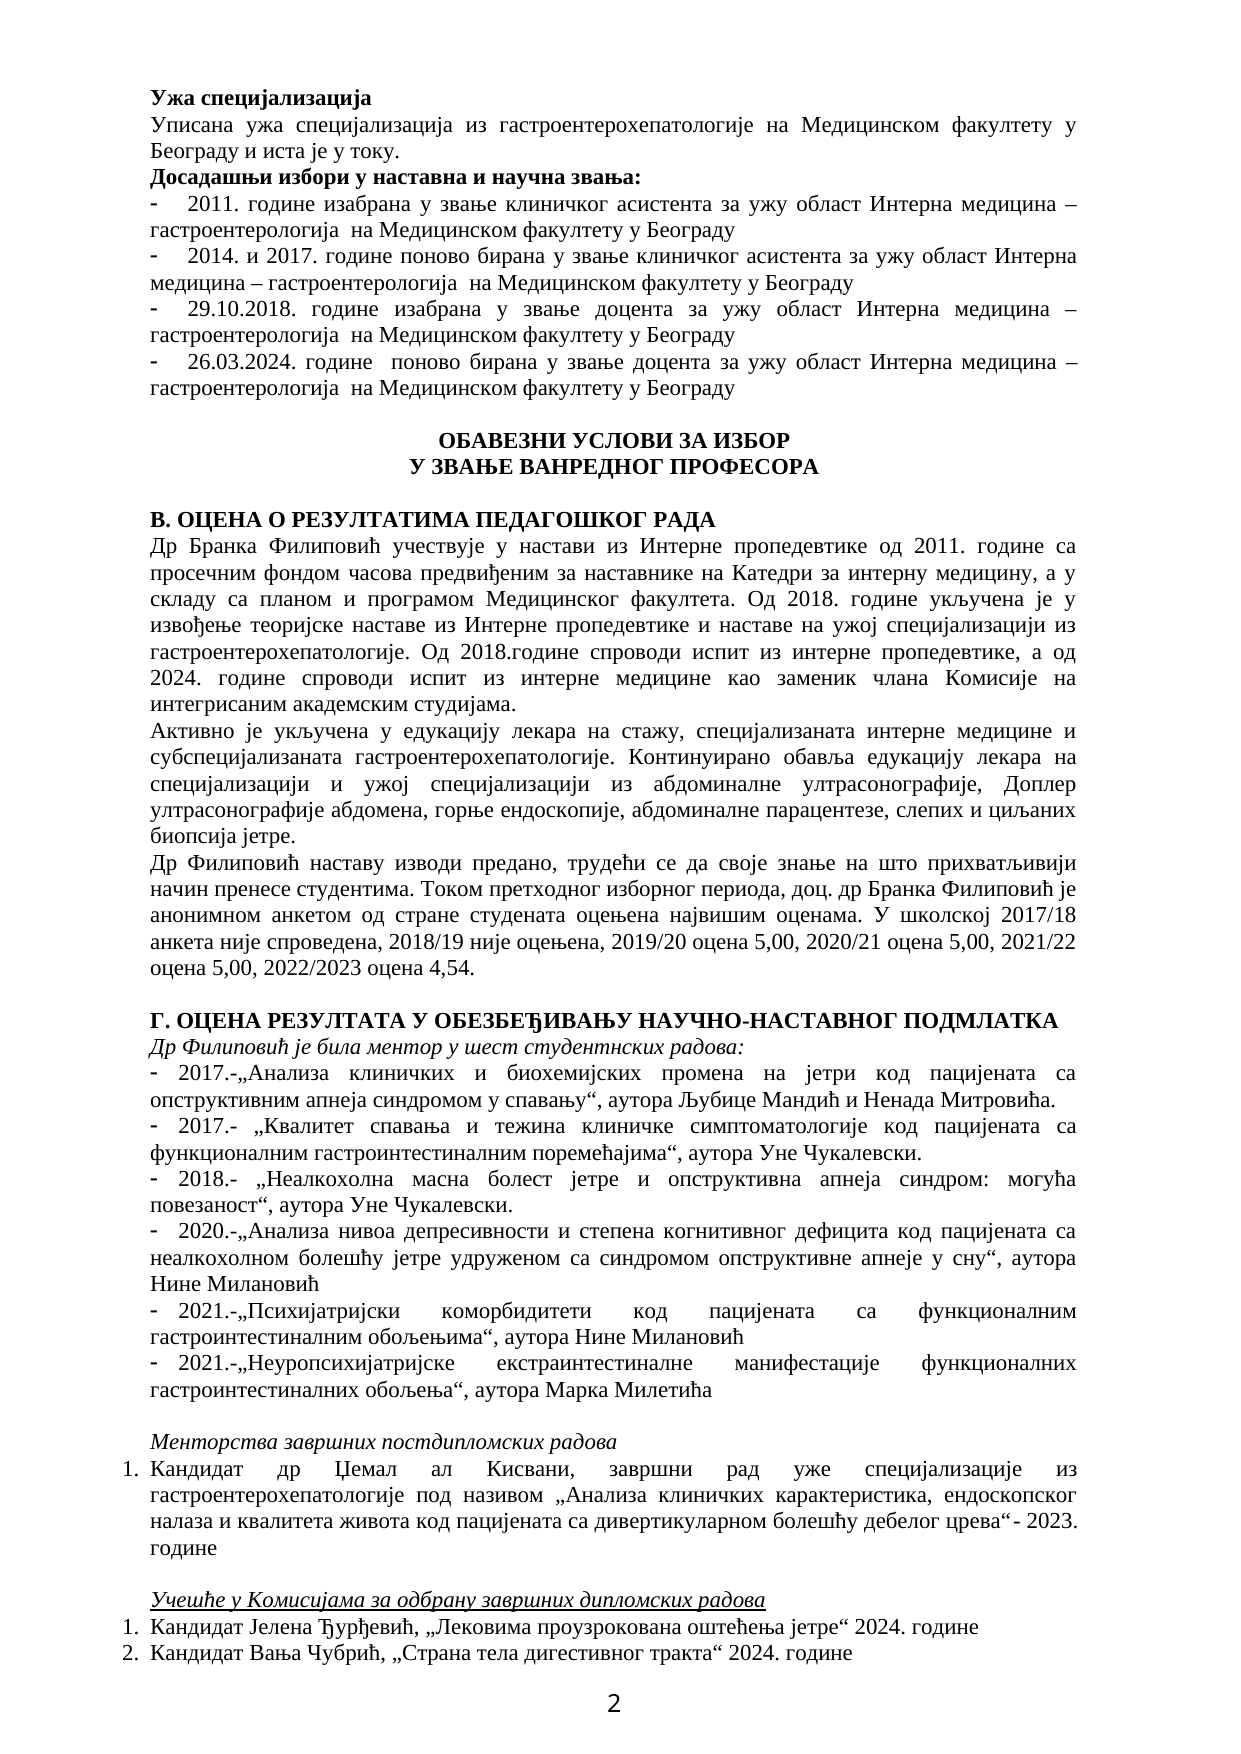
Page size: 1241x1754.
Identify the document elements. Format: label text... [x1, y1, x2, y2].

list 2011. године изабрана у звање клиничког асистента за ужу област Интерна медицина – гастроентерологија на Медицинском факултету у Београду [150, 190, 1078, 242]
text ОБАВЕЗНИ УСЛОВИ ЗА ИЗБОР [150, 427, 1078, 453]
list 26.03.2024. године поново бирана у звање доцента за ужу област Интерна медицина – гастроентерологија на Медицинском факултету у Београду [150, 348, 1078, 401]
text Др Филиповић наставу изводи предано, трудећи се да своје знање на што прихватљивији начин пренесе студентима. Током претходног изборног периода, доц. др Бранка Филиповић је анонимном анкетом од стране студената оцењена највишим оценама. У школској 2017/18 анкета није спроведена, 2018/19 није оцењена, 2019/20 оцена 5,00, 2020/21 оцена 5,00, 2021/22 оцена 5,00, 2022/2023 оцена 4,54. [150, 849, 1078, 980]
list Кандидат Јелена Ђурђевић, „Лековима проузрокована оштећења јетре“ 2024. године [122, 1613, 1078, 1639]
text Активно је укључена у едукацију лекара на стажу, специјализаната интерне медицине и субспецијализаната гастроентерохепатологије. Континуирано обавља едукацију лекара на специјализацији и ужој специјализацији из абдоминалне ултрасонографије, Доплер ултрасонографије абдомена, горње ендоскопије, абдоминалне парацентезе, слепих и циљаних биопсија јетре. [150, 717, 1078, 849]
list Кандидат др Џемал ал Кисвани, завршни рад уже специјализације из гастроентерохепатологије под називом „Анализа клиничких карактеристика, ендоскопског налаза и квалитета живота код пацијената са дивертикуларном болешћу дебелог црева“- 2023. године [122, 1455, 1078, 1560]
list 2017.-„Анализа клиничких и биохемијских промена на јетри код пацијената са опструктивним апнеја синдромом у спавању“, аутора Љубице Мандић и Ненада Митровића. [150, 1059, 1078, 1112]
text Учешће у Комисијама за одбрану завршних дипломских радова [150, 1587, 1078, 1613]
list Кандидат Вања Чубрић, „Страна тела дигестивног тракта“ 2024. године [122, 1639, 1078, 1666]
text Др Бранка Филиповић учествује у настави из Интерне пропедевтике од 2011. године са просечним фондом часова предвиђеним за наставнике на Катедри за интерну медицину, а у складу са планом и програмом Медицинског факултета. Од 2018. године укључена је у извођење теоријске наставе из Интерне пропедевтике и наставе на ужој специјализацији из гастроентерохепатологије. Од 2018.године спроводи испит из интерне пропедевтике, а од 2024. године спроводи испит из интерне медицине као заменик члана Комисије на интегрисаним академским студијама. [150, 532, 1078, 717]
text Уписана ужа специјализација из гастроентерохепатологије на Медицинском факултету у Београду и иста је у току. [150, 111, 1078, 163]
list 2017.- „Квалитет спавања и тежина клиничке симптоматологије код пацијената са функционалним гастроинтестиналним поремећајима“, аутора Уне Чукалевски. [150, 1112, 1078, 1165]
text Досадашњи избори у наставна и научна звања: [150, 163, 1078, 190]
text Г. ОЦЕНА РЕЗУЛТАТА У ОБЕЗБЕЂИВАЊУ НАУЧНО-НАСТАВНОГ ПОДМЛАТКА [150, 1007, 1078, 1033]
text Др Филиповић је била ментор у шест студентнских радова: [150, 1033, 1078, 1059]
text Менторства завршних постдипломскиx радовa [150, 1428, 1078, 1455]
list 2018.- „Неалкохолна масна болест јетре и опструктивна апнеја синдром: могућа повезаност“, аутора Уне Чукалевски. [150, 1165, 1078, 1218]
list 2014. и 2017. године поново бирана у звање клиничког асистента за ужу област Интерна медицина – гастроентерологија на Медицинском факултету у Београду [150, 242, 1078, 295]
text Ужа специјализација [150, 84, 1078, 111]
text В. ОЦЕНА О РЕЗУЛТАТИМА ПЕДАГОШКОГ РАДА [150, 506, 1078, 532]
list 2021.-„Неуропсихијатријске екстраинтестиналне манифестације функционалних гастроинтестиналних обољења“, аутора Марка Милетића [150, 1349, 1078, 1402]
list 29.10.2018. године изабрана у звање доцента за ужу област Интерна медицина – гастроентерологија на Медицинском факултету у Београду [150, 295, 1078, 348]
list 2021.-„Психијатријски коморбидитети код пацијената са функционалним гастроинтестиналним обољењима“, аутора Нине Милановић [150, 1297, 1078, 1349]
text У ЗВАЊЕ ВАНРЕДНОГ ПРОФЕСОРА [150, 453, 1078, 480]
list 2020.-„Анализа нивоа депресивности и степена когнитивног дефицита код пацијената са неалкохолном болешћу јетре удруженом са синдромом опструктивне апнеје у сну“, аутора Нине Милановић [150, 1218, 1078, 1297]
